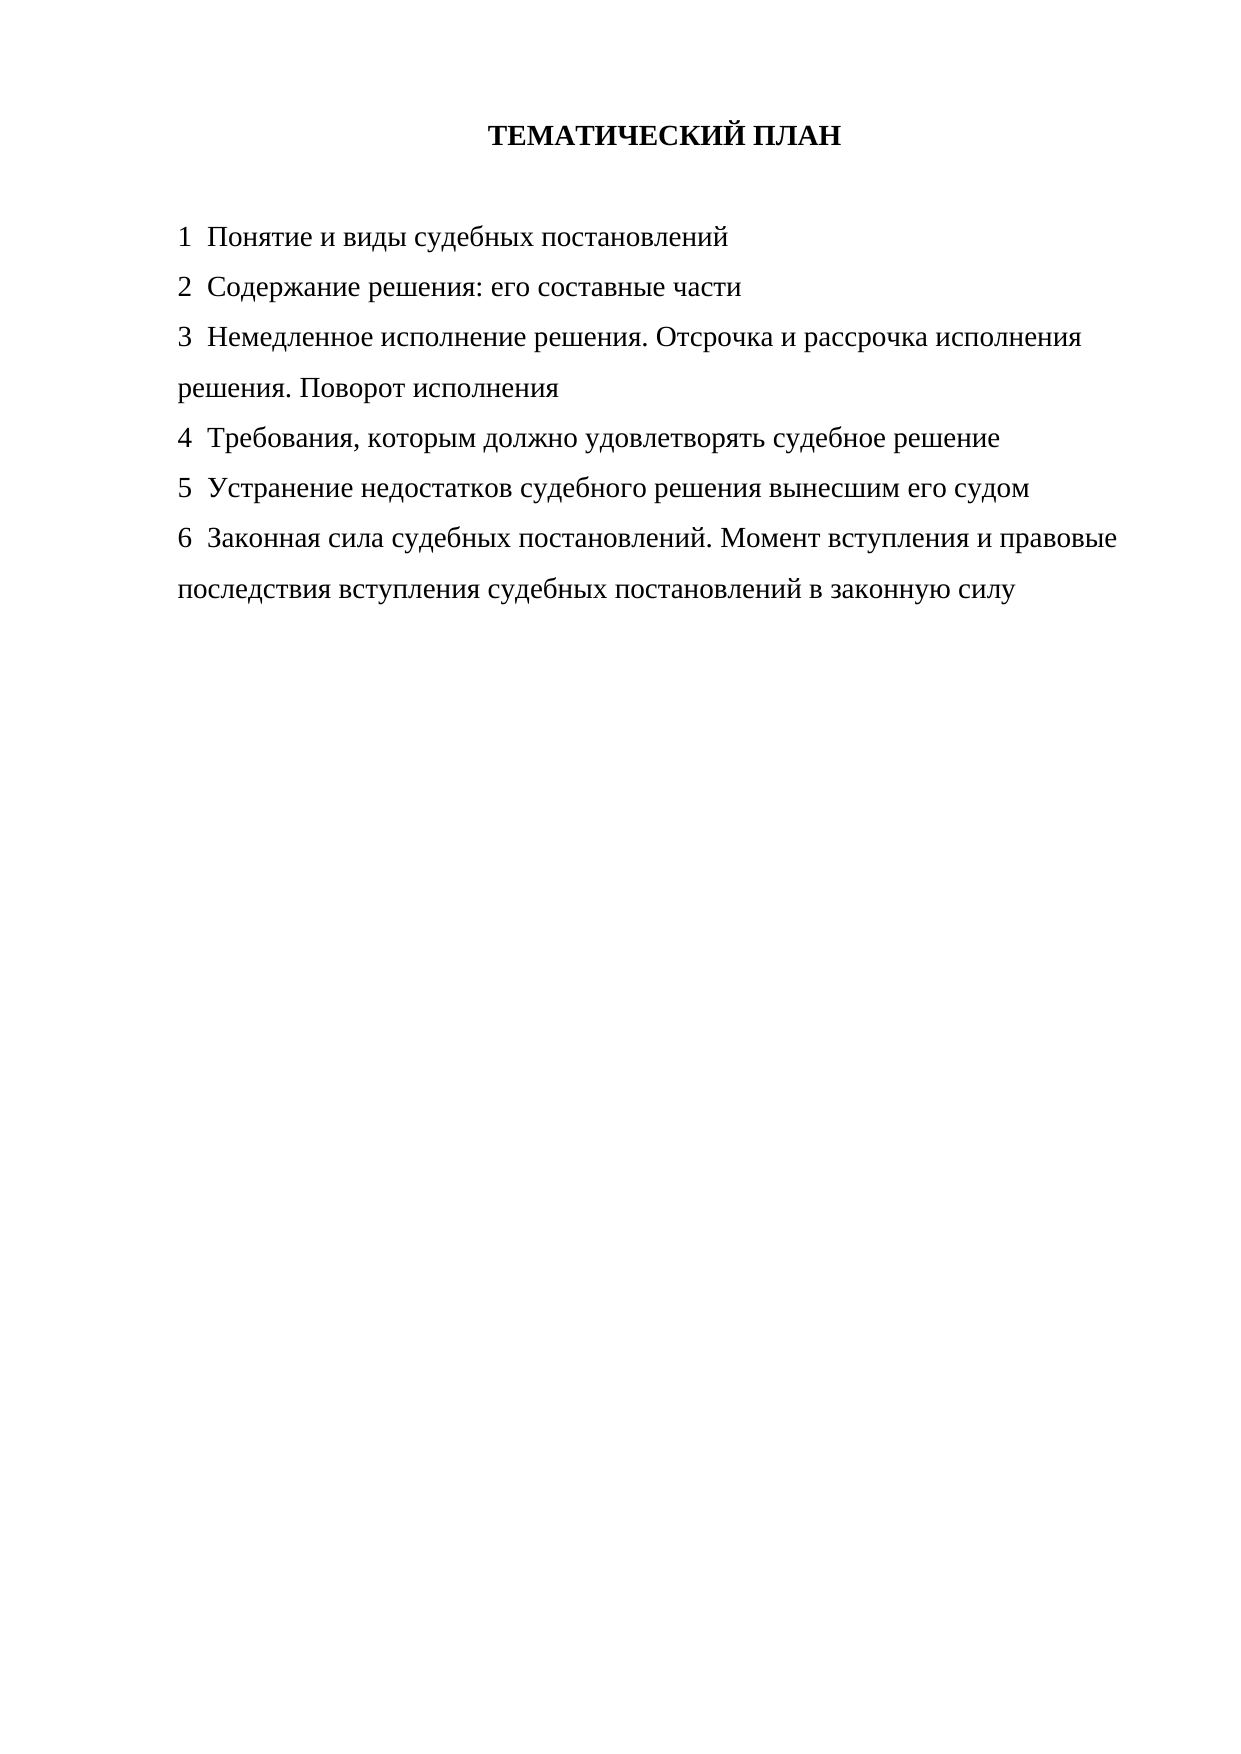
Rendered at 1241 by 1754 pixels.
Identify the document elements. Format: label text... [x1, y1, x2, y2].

list Немедленное исполнение решения. Отсрочка и рассрочка исполнения решения. Поворот исполнения [177, 319, 1152, 403]
list Требования, которым должно удовлетворять судебное решение [177, 420, 1152, 453]
list Устранение недостатков судебного решения вынесшим его судом [177, 470, 1152, 504]
list Содержание решения: его составные части [177, 269, 1152, 303]
list Понятие и виды судебных постановлений [177, 219, 1152, 252]
text ТЕМАТИЧЕСКИЙ ПЛАН [177, 118, 1152, 152]
list Законная сила судебных постановлений. Момент вступления и правовые последствия вступления судебных постановлений в законную силу [177, 521, 1152, 604]
